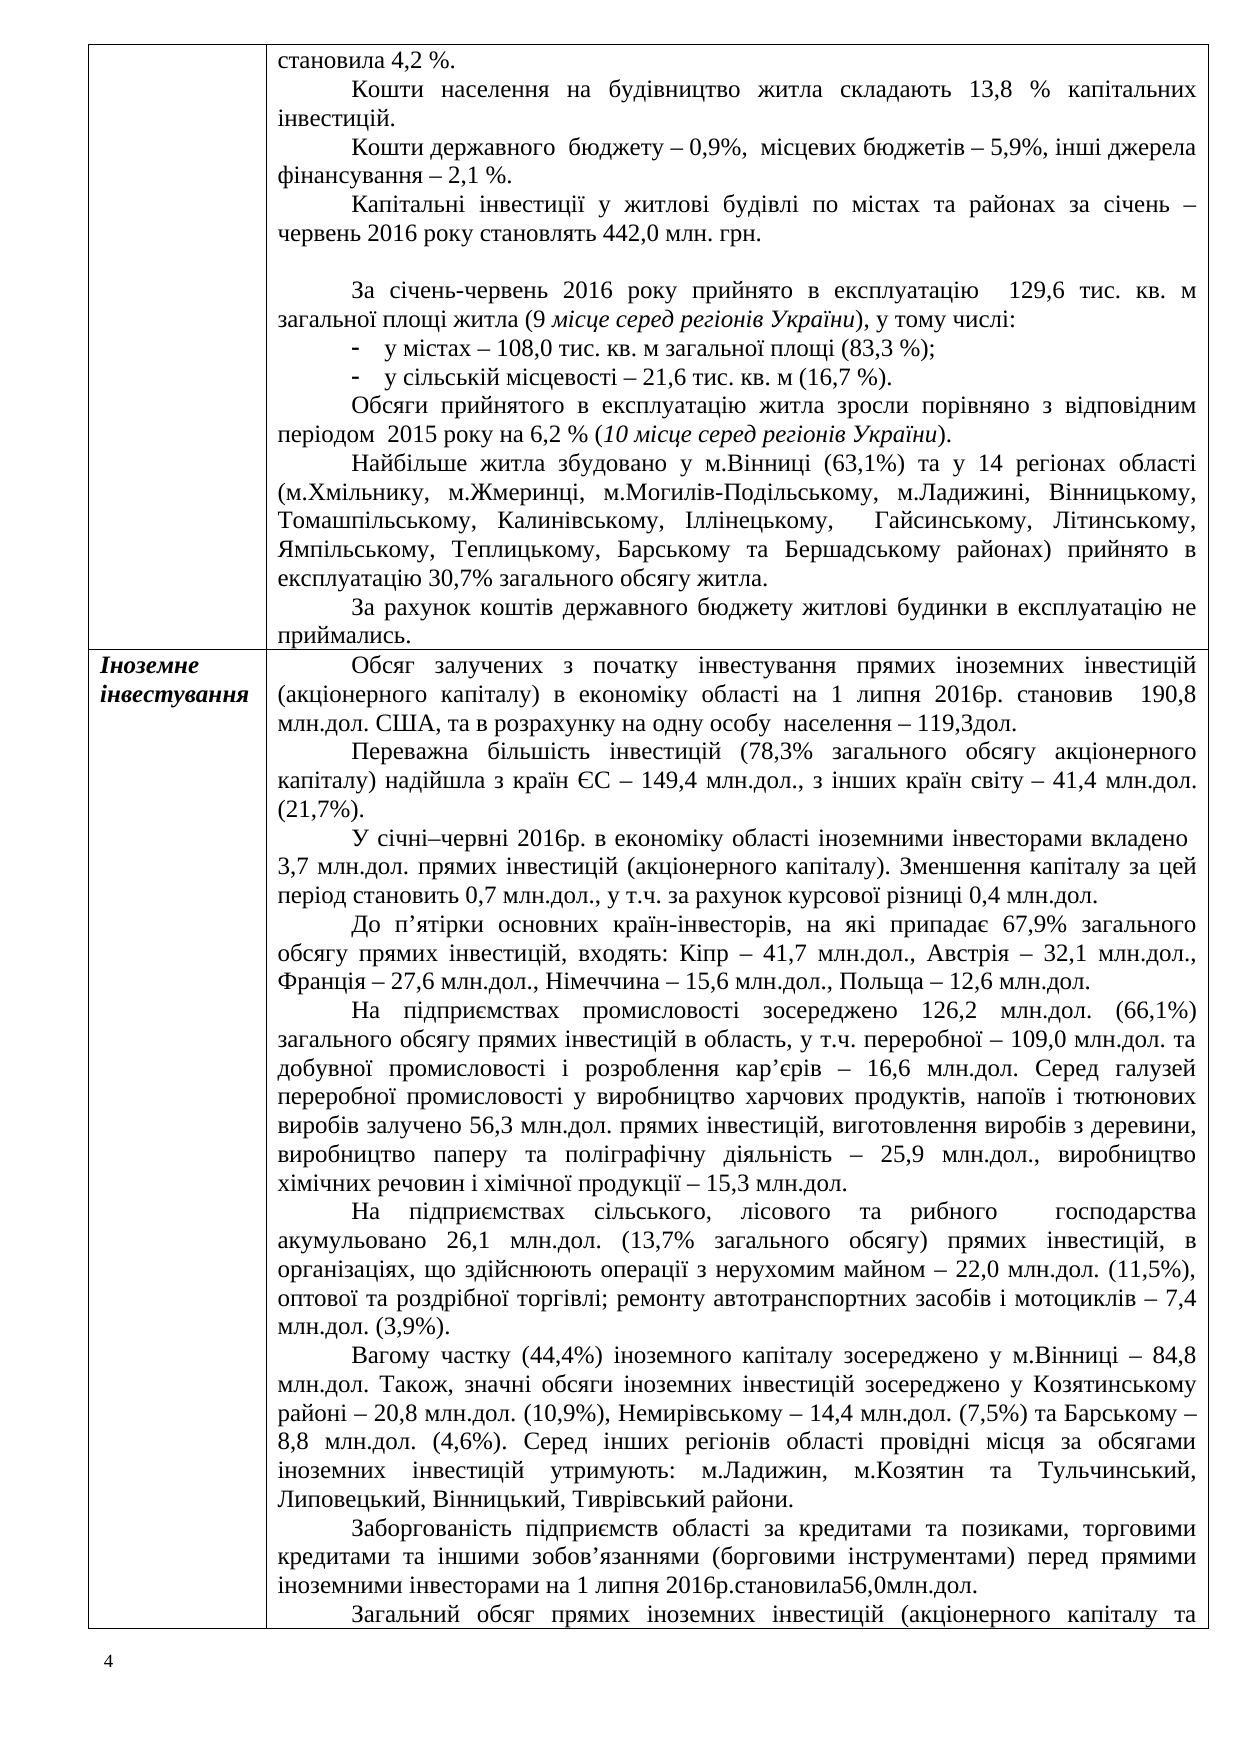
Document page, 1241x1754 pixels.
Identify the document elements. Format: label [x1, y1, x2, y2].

table_cell [267, 650, 1208, 1628]
table_cell [89, 650, 266, 1628]
table_cell [89, 45, 266, 649]
table_cell [267, 45, 1208, 649]
